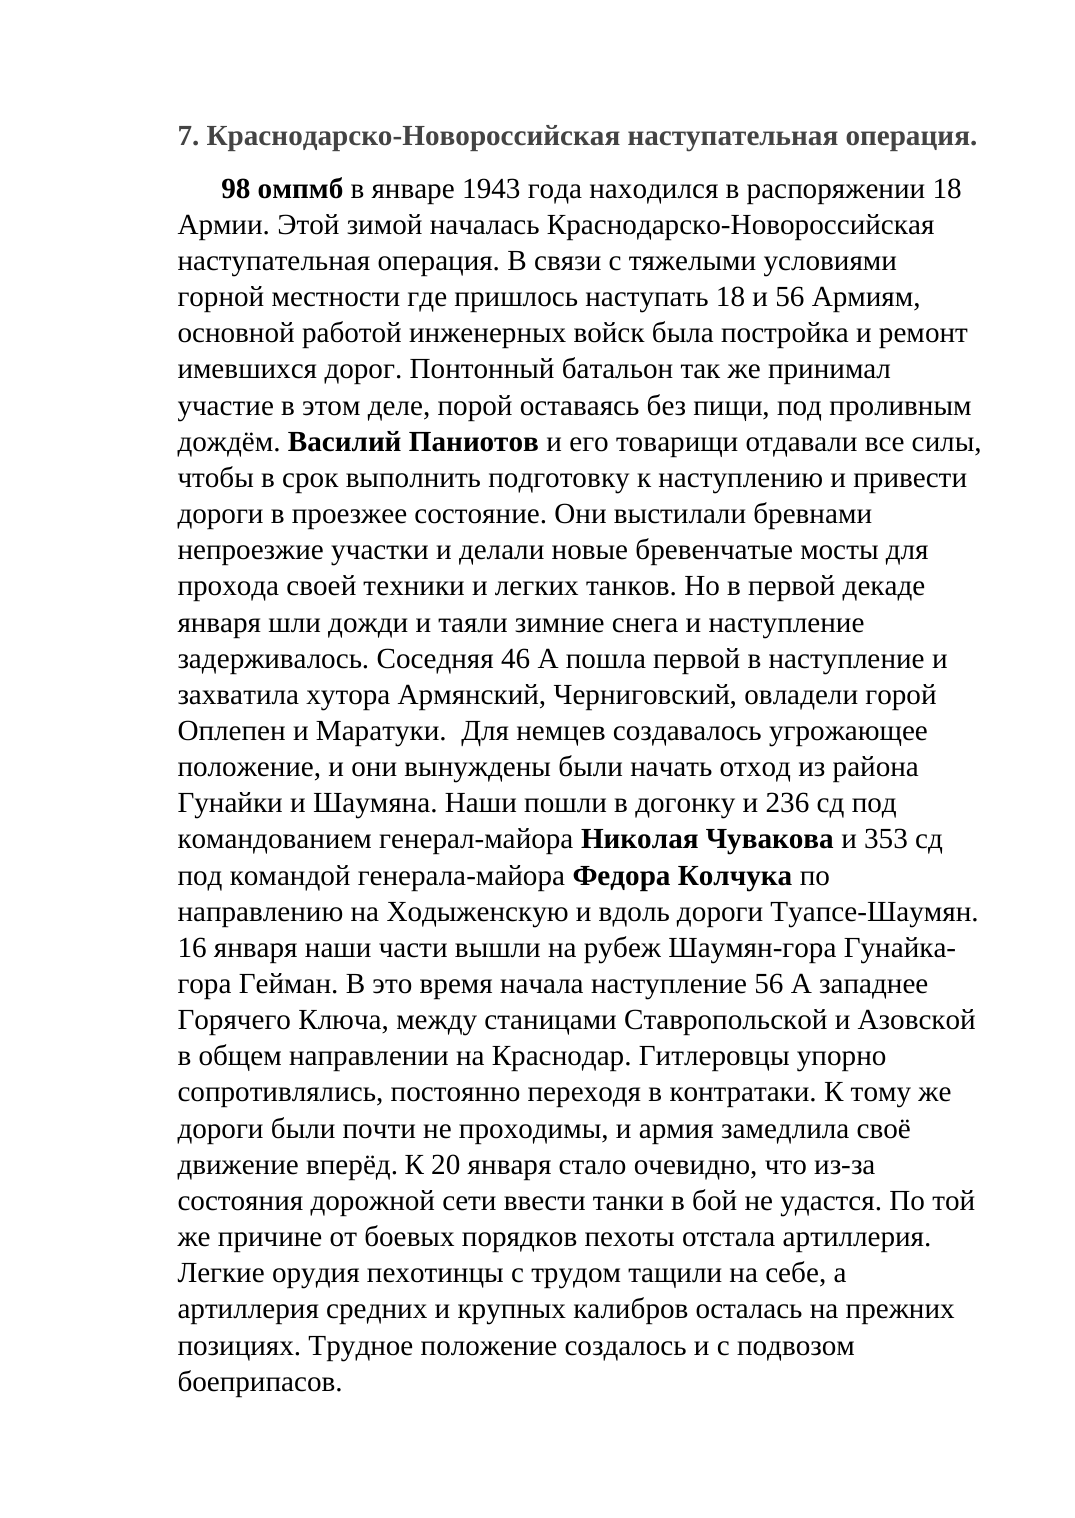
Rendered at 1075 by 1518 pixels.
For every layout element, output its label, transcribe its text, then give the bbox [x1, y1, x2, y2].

text 98 омпмб в январе 1943 года находился в распоряжении 18 Армии. Этой зимой началась Краснодарско-Новороссийская наступательная операция. В связи с тяжелыми условиями горной местности где пришлось наступать 18 и 56 Армиям, основной работой инженерных войск была постройка и ремонт имевшихся дорог. Понтонный батальон так же принимал участие в этом деле, порой оставаясь без пищи, под проливным дождём. Василий Паниотов и его товарищи отдавали все силы, чтобы в срок выполнить подготовку к наступлению и привести дороги в проезжее состояние. Они выстилали бревнами непроезжие участки и делали новые бревенчатые мосты для прохода своей техники и легких танков. Но в первой декаде января шли дожди и таяли зимние снега и наступление задерживалось. Соседняя 46 А пошла первой в наступление и захватила хутора Армянский, Черниговский, овладели горой Оплепен и Маратуки. Для немцев создавалось угрожающее положение, и они вынуждены были начать отход из района Гунайки и Шаумяна. Наши пошли в догонку и 236 сд под командованием генерал-майора Николая Чувакова и 353 сд под командой генерала-майора Федора Колчука по направлению на Ходыженскую и вдоль дороги Туапсе-Шаумян. 16 января наши части вышли на рубеж Шаумян-гора Гунайка-гора Гейман. В это время начала наступление 56 А западнее Горячего Ключа, между станицами Ставропольской и Азовской в общем направлении на Краснодар. Гитлеровцы упорно сопротивлялись, постоянно переходя в контратаки. К тому же дороги были почти не проходимы, и армия замедлила своё движение вперёд. К 20 января стало очевидно, что из-за состояния дорожной сети ввести танки в бой не удастся. По той же причине от боевых порядков пехоты отстала артиллерия. Легкие орудия пехотинцы с трудом тащили на себе, а артиллерия средних и крупных калибров осталась на прежних позициях. Трудное положение создалось и с подвозом боеприпасов. [177, 171, 986, 1397]
text 7. Краснодарско-Новороссийская наступательная операция. [177, 118, 986, 152]
